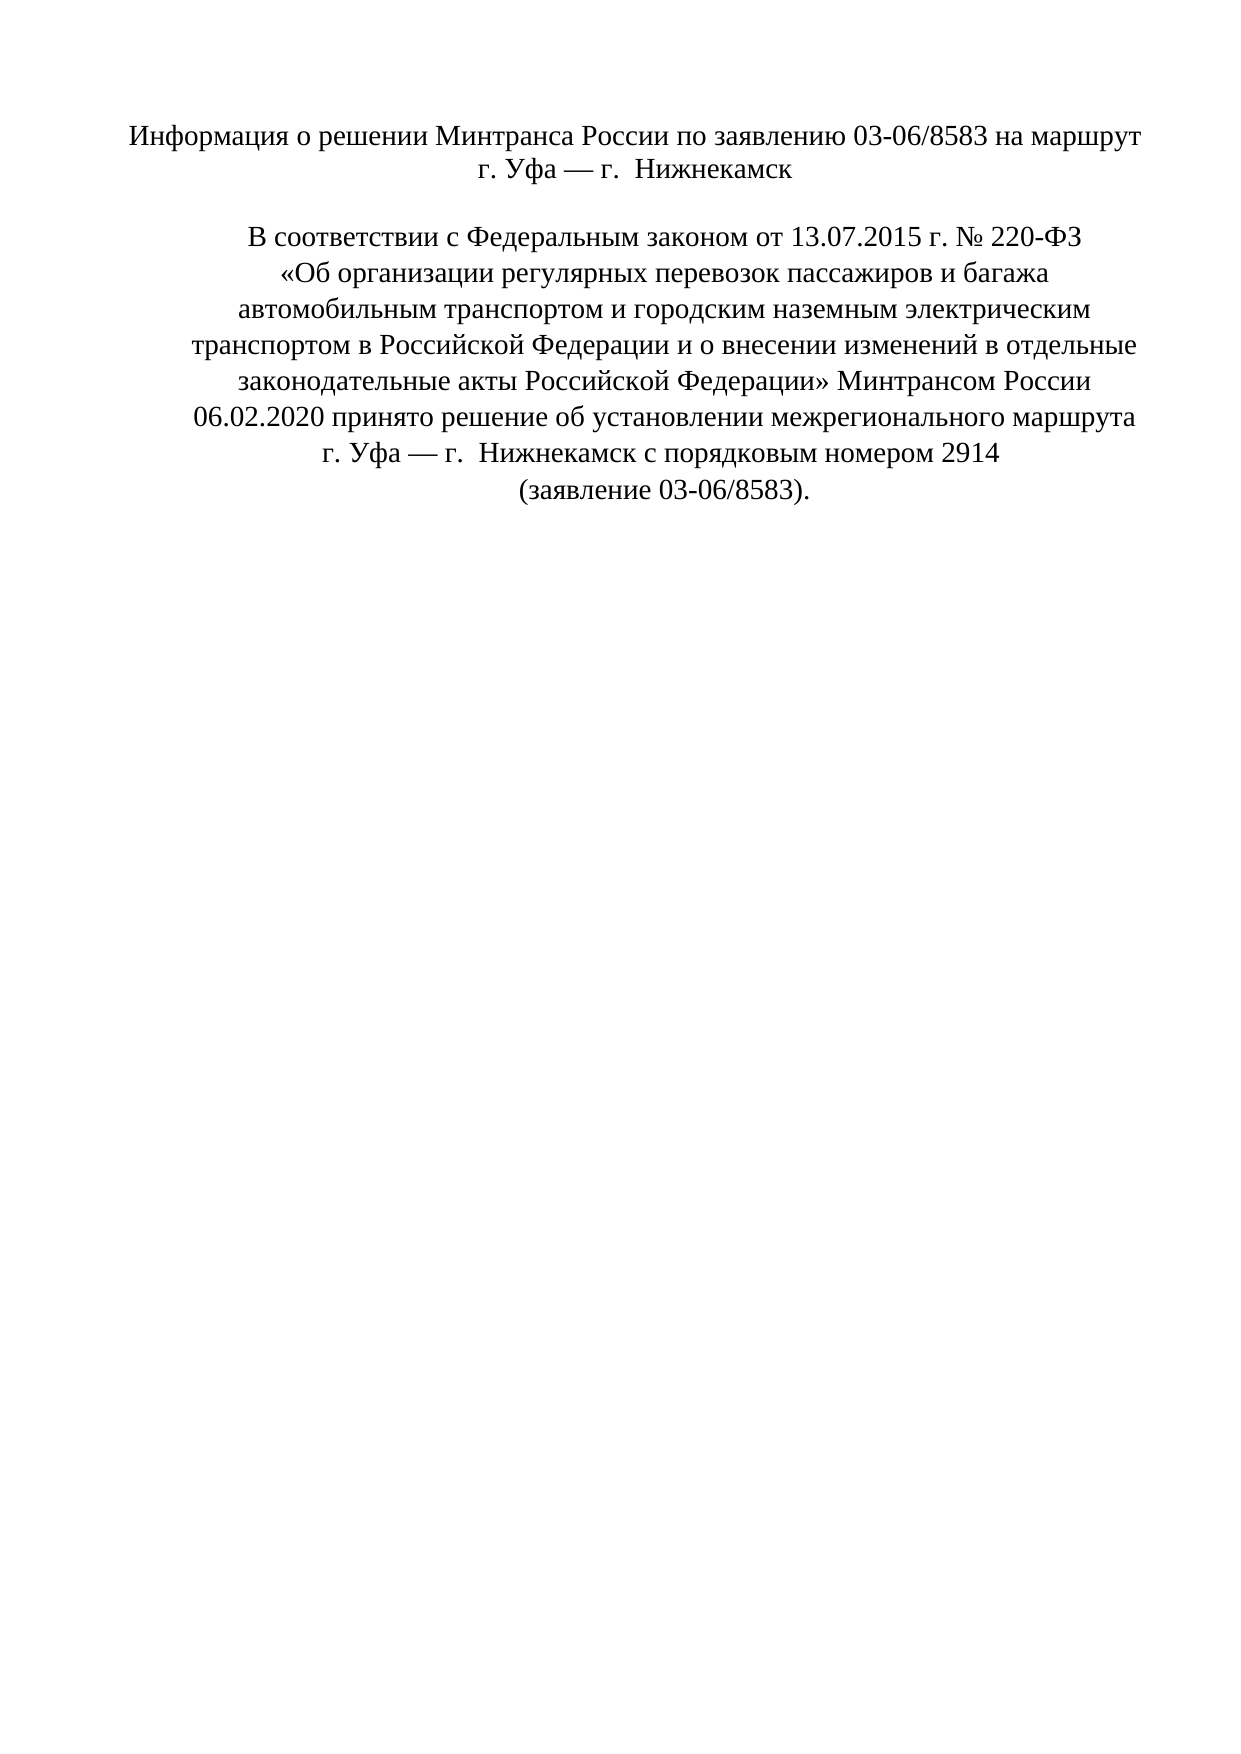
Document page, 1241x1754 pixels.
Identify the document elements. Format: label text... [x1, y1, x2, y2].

text В соответствии с Федеральным законом от 13.07.2015 г. № 220-ФЗ «Об организации регулярных перевозок пассажиров и багажа автомобильным транспортом и городским наземным электрическим транспортом в Российской Федерации и о внесении изменений в отдельные законодательные акты Российской Федерации» Минтрансом России 06.02.2020 принято решение об установлении межрегионального маршрута г. Уфа — г. Нижнекамск с порядковым номером 2914 (заявление 03-06/8583). [177, 219, 1152, 505]
text Информация о решении Минтранса России по заявлению 03-06/8583 на маршрут г. Уфа — г. Нижнекамск [118, 118, 1152, 185]
